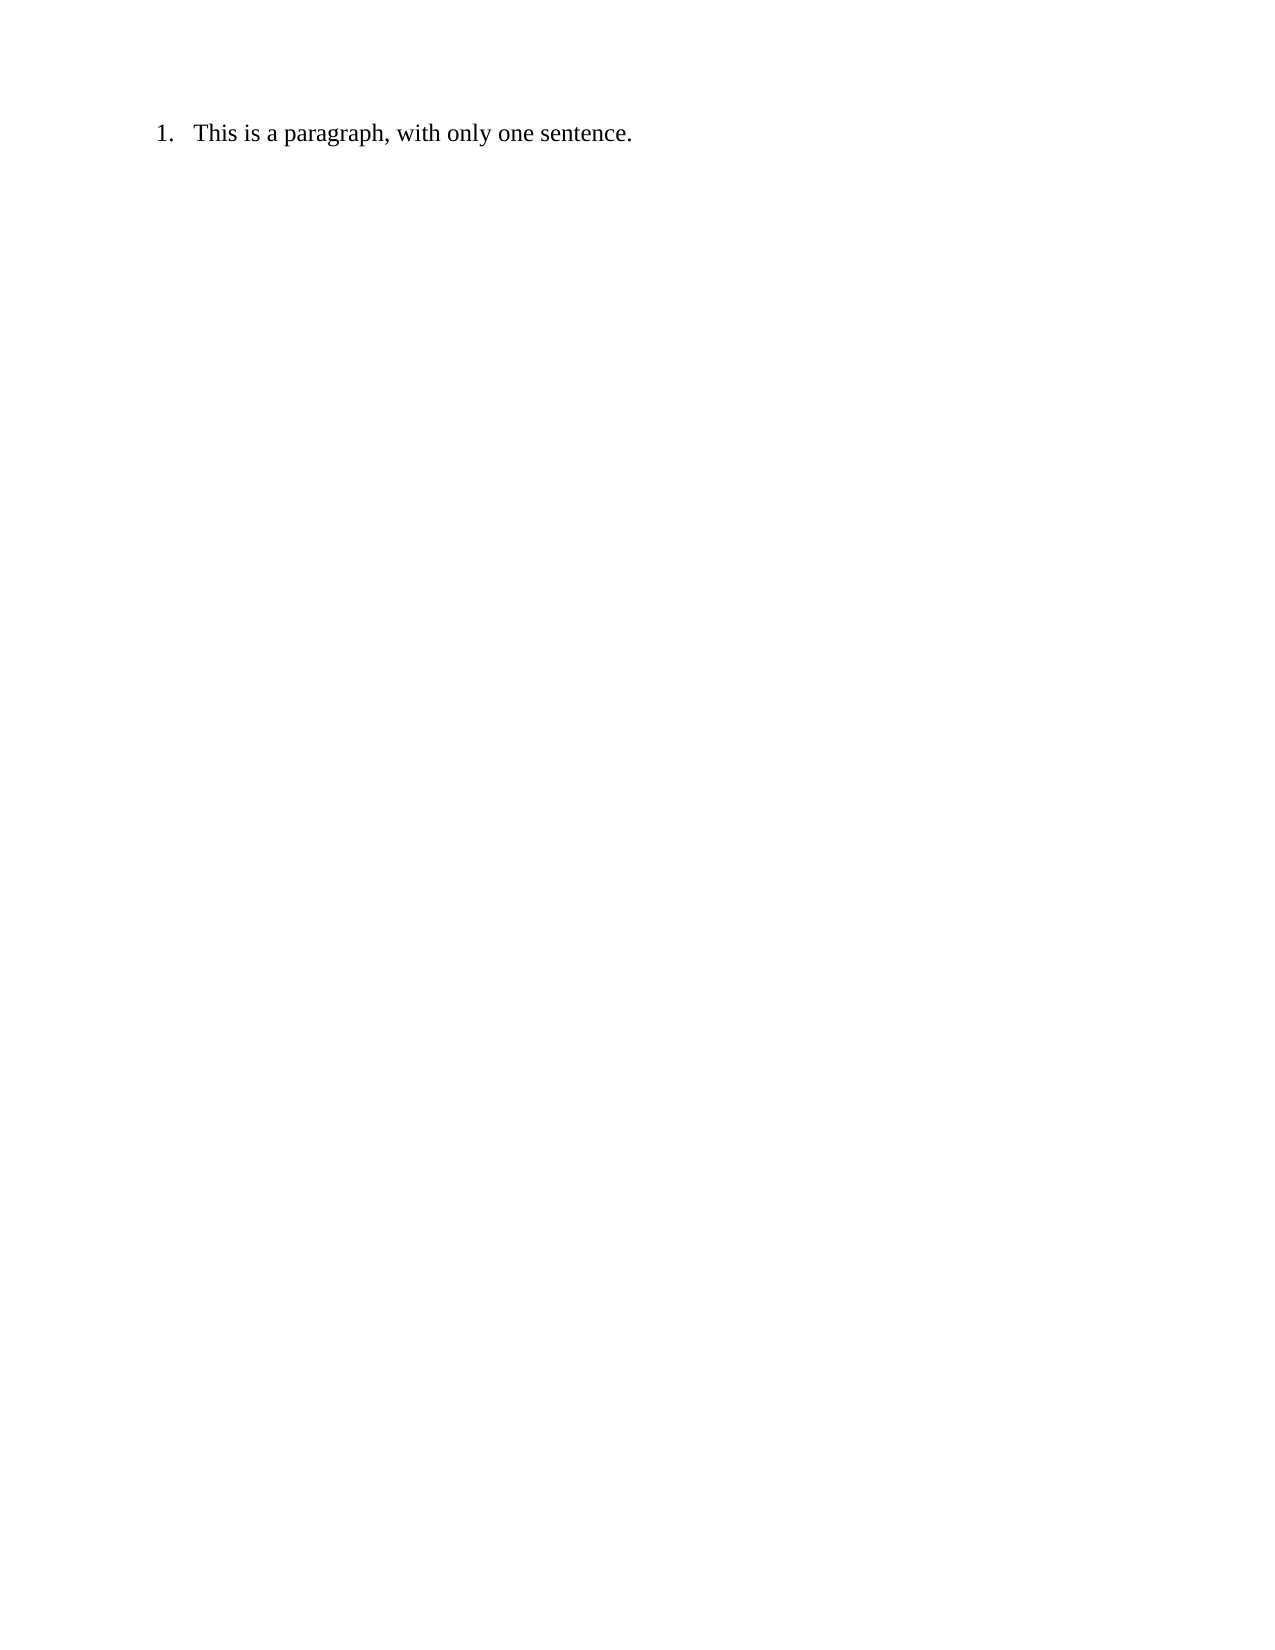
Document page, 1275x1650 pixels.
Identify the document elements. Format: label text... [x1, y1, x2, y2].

list This is a paragraph, with only one sentence. [156, 118, 1157, 147]
